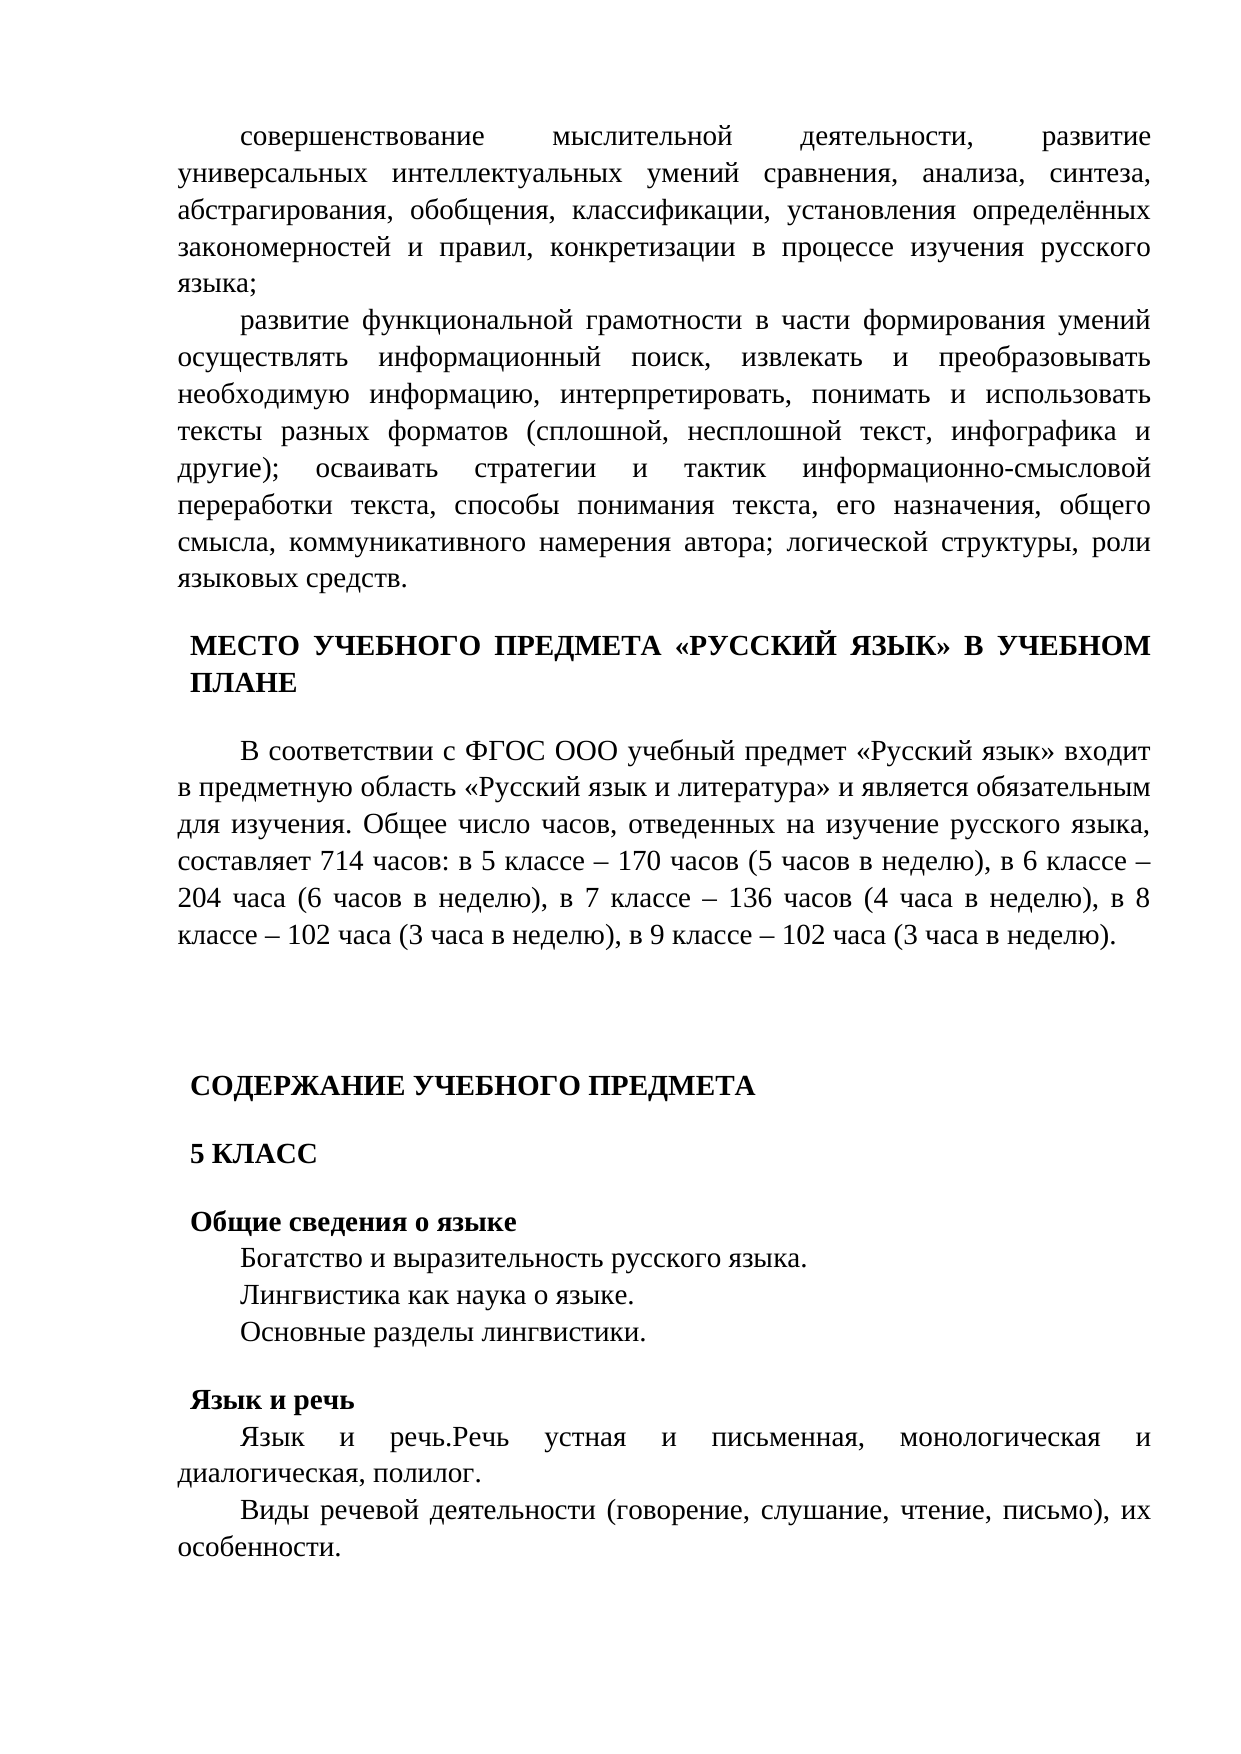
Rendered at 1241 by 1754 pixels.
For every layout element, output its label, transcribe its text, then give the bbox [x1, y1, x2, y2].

text Богатство и выразительность русского языка. [177, 1241, 1152, 1274]
text МЕСТО УЧЕБНОГО ПРЕДМЕТА «РУССКИЙ ЯЗЫК» В УЧЕБНОМ ПЛАНЕ [190, 628, 1152, 699]
text Виды речевой деятельности (говорение, слушание, чтение, письмо), их особенности. [177, 1492, 1152, 1563]
text Лингвистика как наука о языке. [177, 1277, 1152, 1311]
text Язык и речь [190, 1382, 1152, 1415]
text развитие функциональной грамотности в части формирования умений осуществлять информационный поиск, извлекать и преобразовывать необходимую информацию, интерпретировать, понимать и использовать тексты разных форматов (сплошной, несплошной текст, инфографика и другие); осваивать стратегии и тактик информационно-смысловой переработки текста, способы понимания текста, его назначения, общего смысла, коммуникативного намерения автора; логической структуры, роли языковых средств. [177, 302, 1152, 594]
text Основные разделы лингвистики. [177, 1314, 1152, 1348]
text Язык и речь.Речь устная и письменная, монологическая и диалогическая, полилог. [177, 1419, 1152, 1489]
text СОДЕРЖАНИЕ УЧЕБНОГО ПРЕДМЕТА [190, 1068, 1152, 1102]
text 5 КЛАСС [190, 1136, 1152, 1169]
text совершенствование мыслительной деятельности, развитие универсальных интеллектуальных умений сравнения, анализа, синтеза, абстрагирования, обобщения, классификации, установления определённых закономерностей и правил, конкретизации в процессе изучения русского языка; [177, 118, 1152, 299]
text Общие сведения о языке [190, 1204, 1152, 1237]
text В соответствии с ФГОС ООО учебный предмет «Русский язык» входит в предметную область «Русский язык и литература» и является обязательным для изучения. Общее число часов, отведенных на изучение русского языка, составляет 714 часов: в 5 классе – 170 часов (5 часов в неделю), в 6 классе – 204 часа (6 часов в неделю), в 7 классе – 136 часов (4 часа в неделю), в 8 классе – 102 часа (3 часа в неделю), в 9 классе – 102 часа (3 часа в неделю). [177, 733, 1152, 951]
